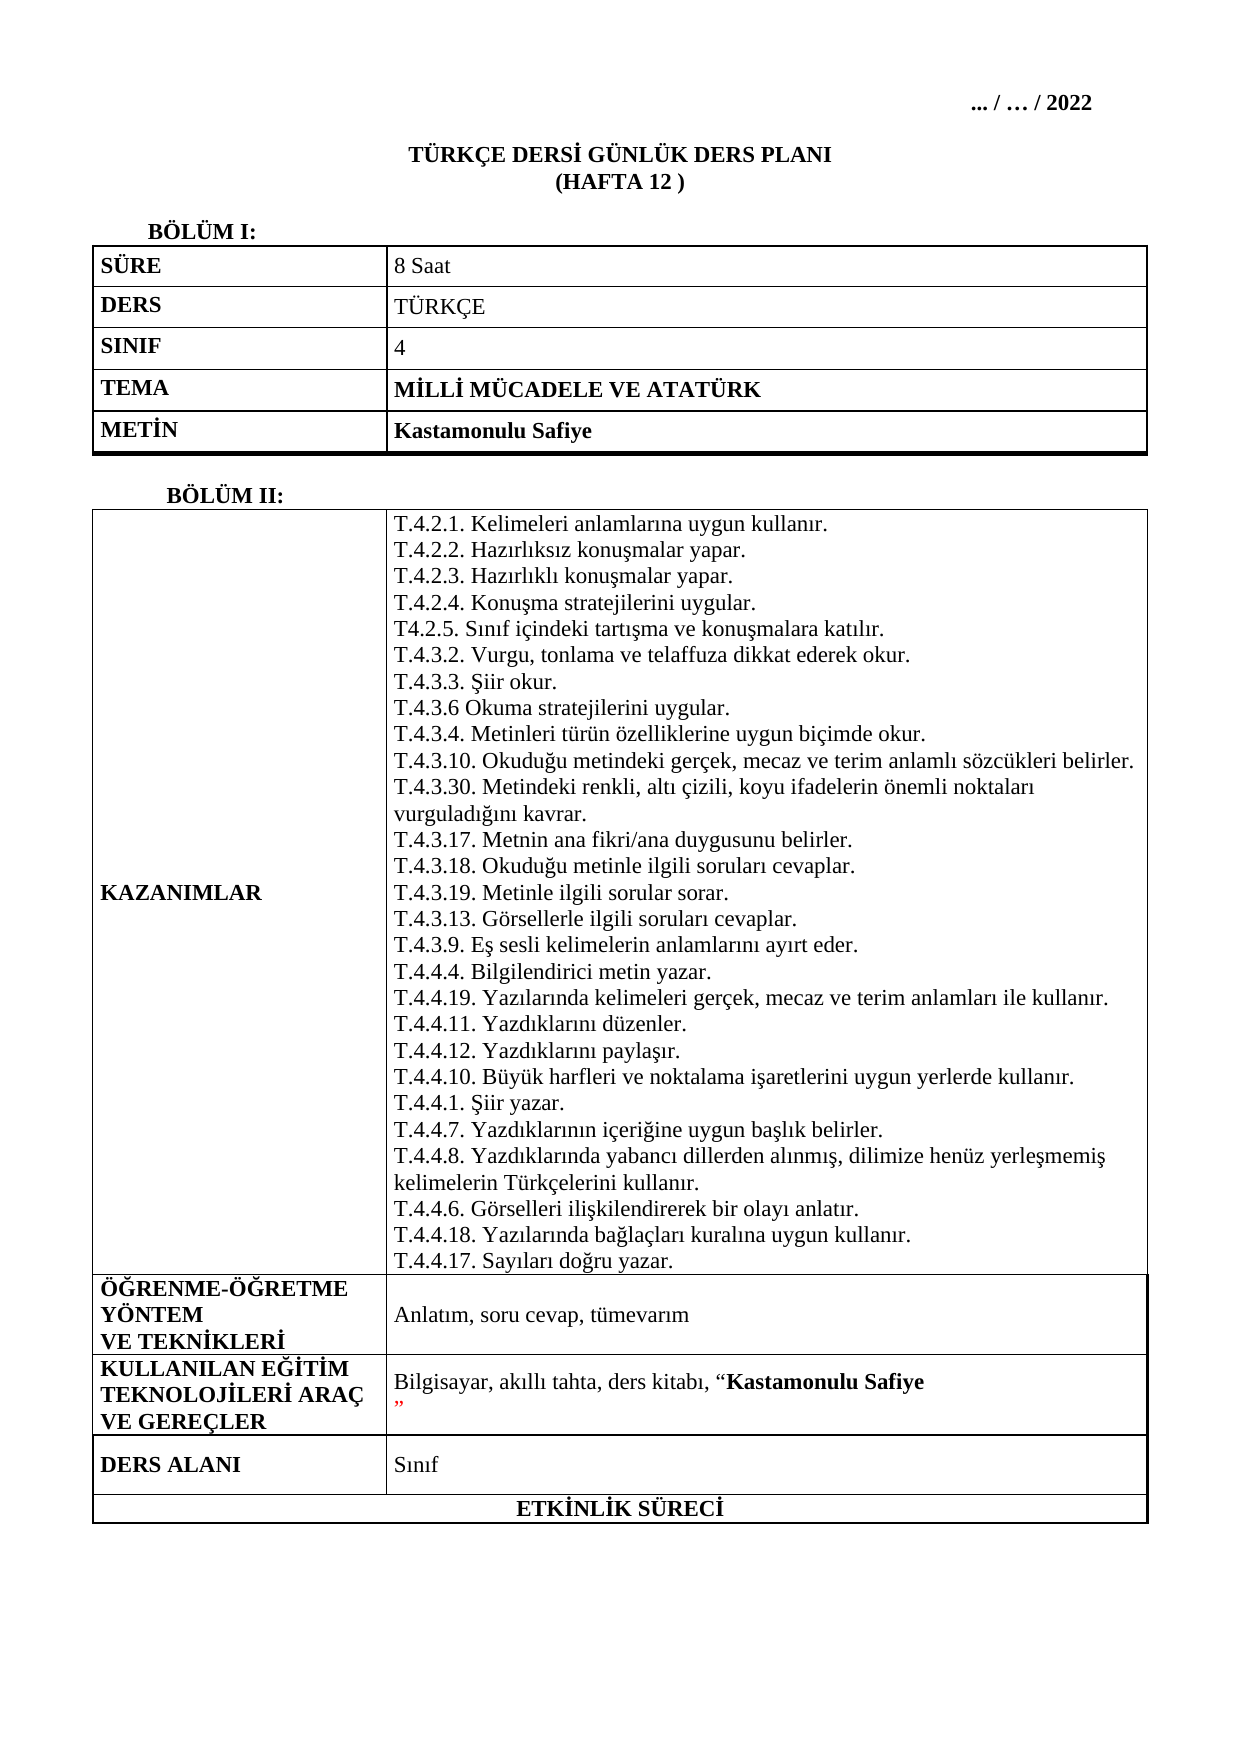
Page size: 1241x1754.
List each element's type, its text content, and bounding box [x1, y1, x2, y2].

table_cell KULLANILAN EĞİTİM TEKNOLOJİLERİ ARAÇ VE GEREÇLER [93, 1355, 386, 1434]
table_cell Sınıf [387, 1436, 1146, 1494]
table_header 8 Saat [388, 247, 1146, 286]
table_cell ÖĞRENME-ÖĞRETME YÖNTEM VE TEKNİKLERİ [93, 1275, 386, 1354]
table_cell SINIF [94, 328, 386, 368]
text BÖLÜM II: [148, 482, 1092, 509]
table_cell METİN [94, 412, 386, 451]
table_cell MİLLİ MÜCADELE VE ATATÜRK [388, 370, 1146, 410]
text BÖLÜM I: [148, 218, 1092, 244]
table_cell Bilgisayar, akıllı tahta, ders kitabı, “Kastamonulu Safiye ” [387, 1355, 1146, 1434]
table_header T.4.2.1. Kelimeleri anlamlarına uygun kullanır. T.4.2.2. Hazırlıksız konuşmalar yapar. T.4.2.3. Hazırlıklı konuşmalar yapar. T.4.2.4. Konuşma stratejilerini uygular. T4.2.5. Sınıf içindeki tartışma ve konuşmalara katılır. T.4.3.2. Vurgu, tonlama ve telaffuza dikkat ederek okur. T.4.3.3. Şiir okur. T.4.3.6 Okuma stratejilerini uygular. T.4.3.4. Metinleri türün özelliklerine uygun biçimde okur. T.4.3.10. Okuduğu metindeki gerçek, mecaz ve terim anlamlı sözcükleri belirler. T.4.3.30. Metindeki renkli, altı çizili, koyu ifadelerin önemli noktaları vurguladığını kavrar. T.4.3.17. Metnin ana fikri/ana duygusunu belirler. T.4.3.18. Okuduğu metinle ilgili soruları cevaplar. T.4.3.19. Metinle ilgili sorular sorar. T.4.3.13. Görsellerle ilgili soruları cevaplar. T.4.3.9. Eş sesli kelimelerin anlamlarını ayırt eder. T.4.4.4. Bilgilendirici metin yazar. T.4.4.19. Yazılarında kelimeleri gerçek, mecaz ve terim anlamları ile kullanır. T.4.4.11. Yazdıklarını düzenler. T.4.4.12. Yazdıklarını paylaşır. T.4.4.10. Büyük harfleri ve noktalama işaretlerini uygun yerlerde kullanır. T.4.4.1. Şiir yazar. T.4.4.7. Yazdıklarının içeriğine uygun başlık belirler. T.4.4.8. Yazdıklarında yabancı dillerden alınmış, dilimize henüz yerleşmemiş kelimelerin Türkçelerini kullanır. T.4.4.6. Görselleri ilişkilendirerek bir olayı anlatır. T.4.4.18. Yazılarında bağlaçları kuralına uygun kullanır. T.4.4.17. Sayıları doğru yazar. [387, 510, 1147, 1274]
table_cell TÜRKÇE [388, 287, 1146, 327]
table_cell ETKİNLİK SÜRECİ [94, 1495, 1146, 1522]
table_header SÜRE [94, 247, 386, 286]
text ... / … / 2022 [148, 89, 1092, 115]
table_cell DERS [94, 287, 386, 327]
table_header KAZANIMLAR [93, 510, 386, 1274]
table_cell Anlatım, soru cevap, tümevarım [387, 1275, 1146, 1354]
text TÜRKÇE DERSİ GÜNLÜK DERS PLANI [148, 141, 1092, 168]
table_cell Kastamonulu Safiye [388, 412, 1146, 451]
text (HAFTA 12 ) [148, 168, 1092, 194]
table_cell 4 [388, 328, 1146, 368]
table_cell TEMA [94, 370, 386, 410]
table_cell DERS ALANI [94, 1436, 386, 1494]
